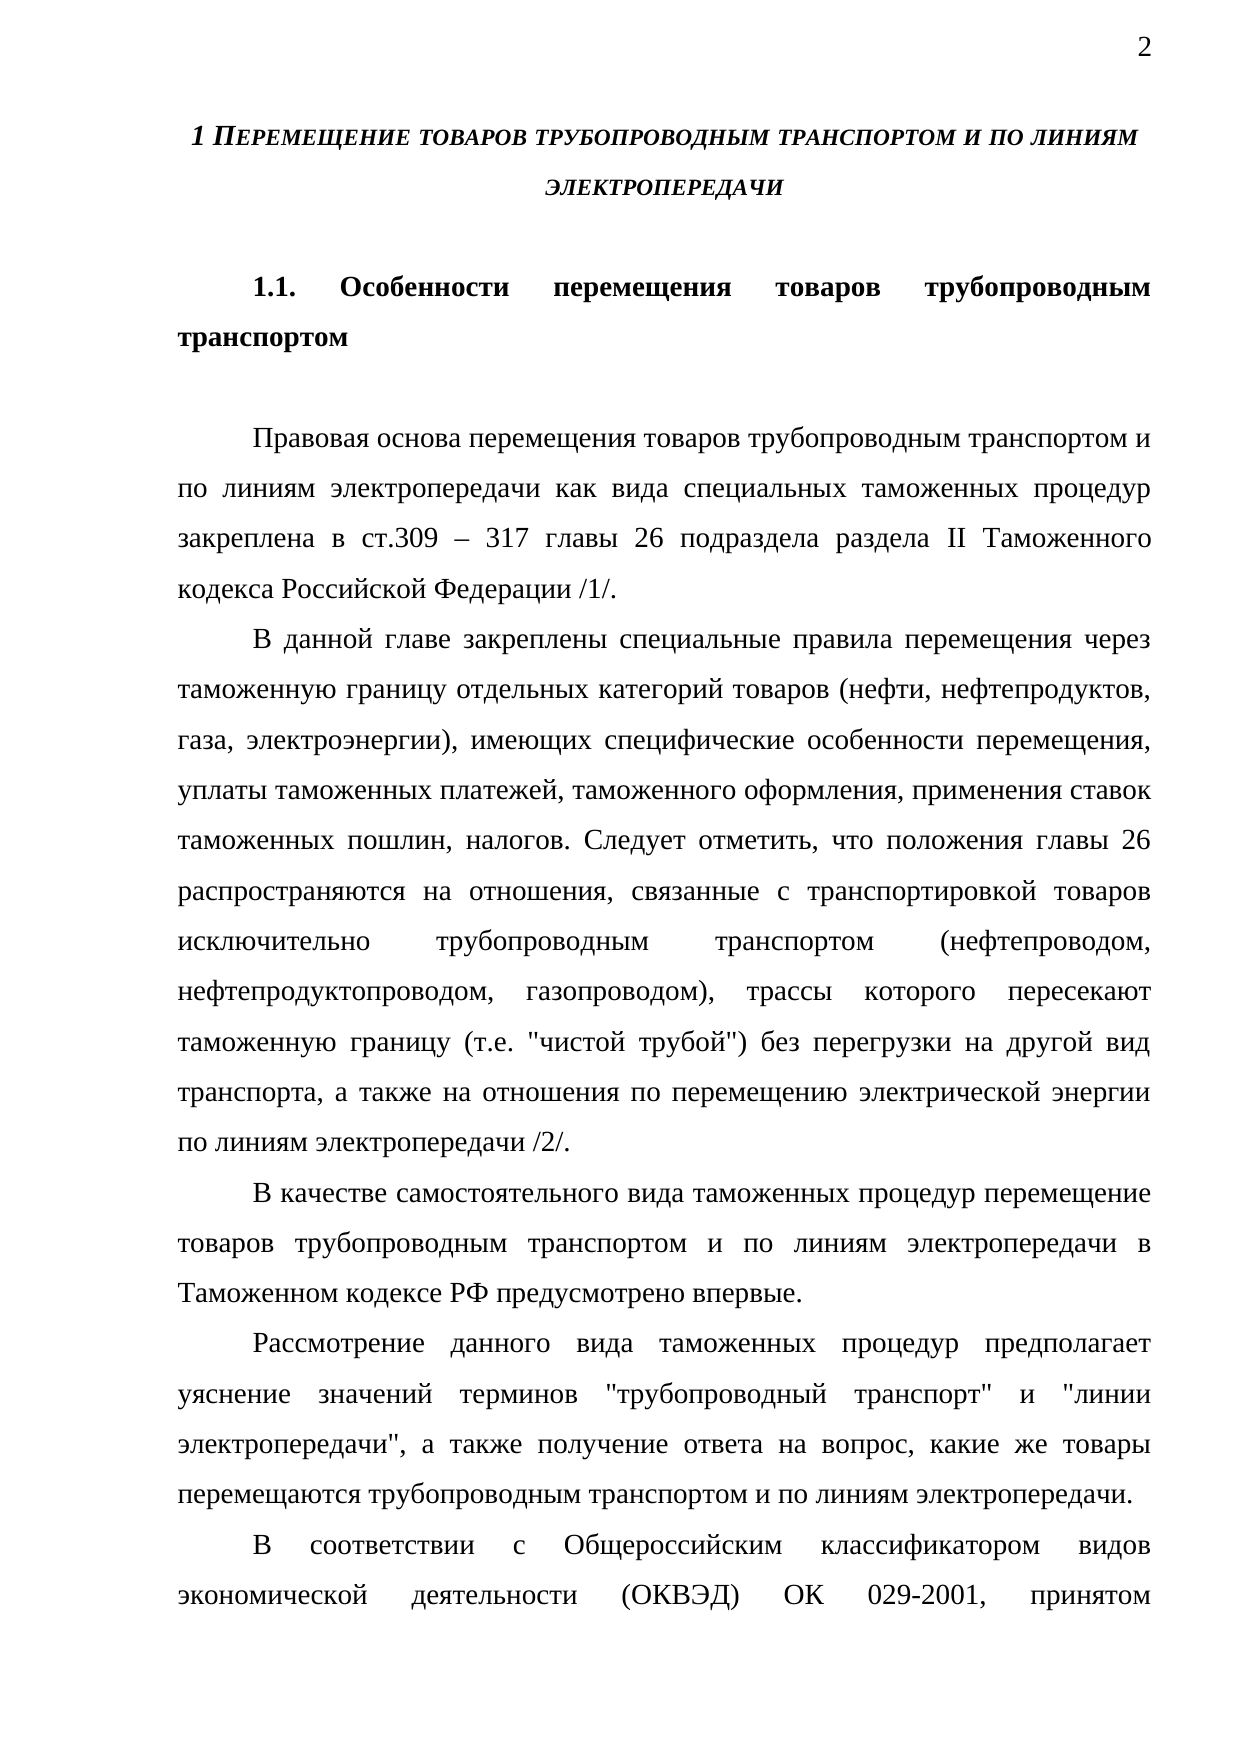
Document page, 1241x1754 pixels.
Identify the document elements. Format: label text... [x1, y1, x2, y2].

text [177, 1527, 1152, 1611]
text В качестве самостоятельного вида таможенных процедур перемещение товаров трубопроводным транспортом и по линиям электропередачи в Таможенном кодексе РФ предусмотрено впервые. [177, 1175, 1152, 1309]
subtitle 1 Перемещение товаров трубопроводным транспортом и по линиям электропередачи [177, 118, 1152, 202]
text Правовая основа перемещения товаров трубопроводным транспортом и по линиям электропередачи как вида специальных таможенных процедур закреплена в ст.309 – 317 главы 26 подраздела раздела II Таможенного кодекса Российской Федерации /1/. [177, 420, 1152, 604]
text Рассмотрение данного вида таможенных процедур предполагает уяснение значений терминов "трубопроводный транспорт" и "линии электропередачи", а также получение ответа на вопрос, какие же товары перемещаются трубопроводным транспортом и по линиям электропередачи. [177, 1326, 1152, 1510]
subtitle 1.1. Особенности перемещения товаров трубопроводным транспортом [177, 269, 1152, 353]
text В данной главе закреплены специальные правила перемещения через таможенную границу отдельных категорий товаров (нефти, нефтепродуктов, газа, электроэнергии), имеющих специфические особенности перемещения, уплаты таможенных платежей, таможенного оформления, применения ставок таможенных пошлин, налогов. Следует отметить, что положения главы 26 распространяются на отношения, связанные с транспортировкой товаров исключительно трубопроводным транспортом (нефтепроводом, нефтепродуктопроводом, газопроводом), трассы которого пересекают таможенную границу (т.е. "чистой трубой") без перегрузки на другой вид транспорта, а также на отношения по перемещению электрической энергии по линиям электропередачи /2/. [177, 621, 1152, 1158]
